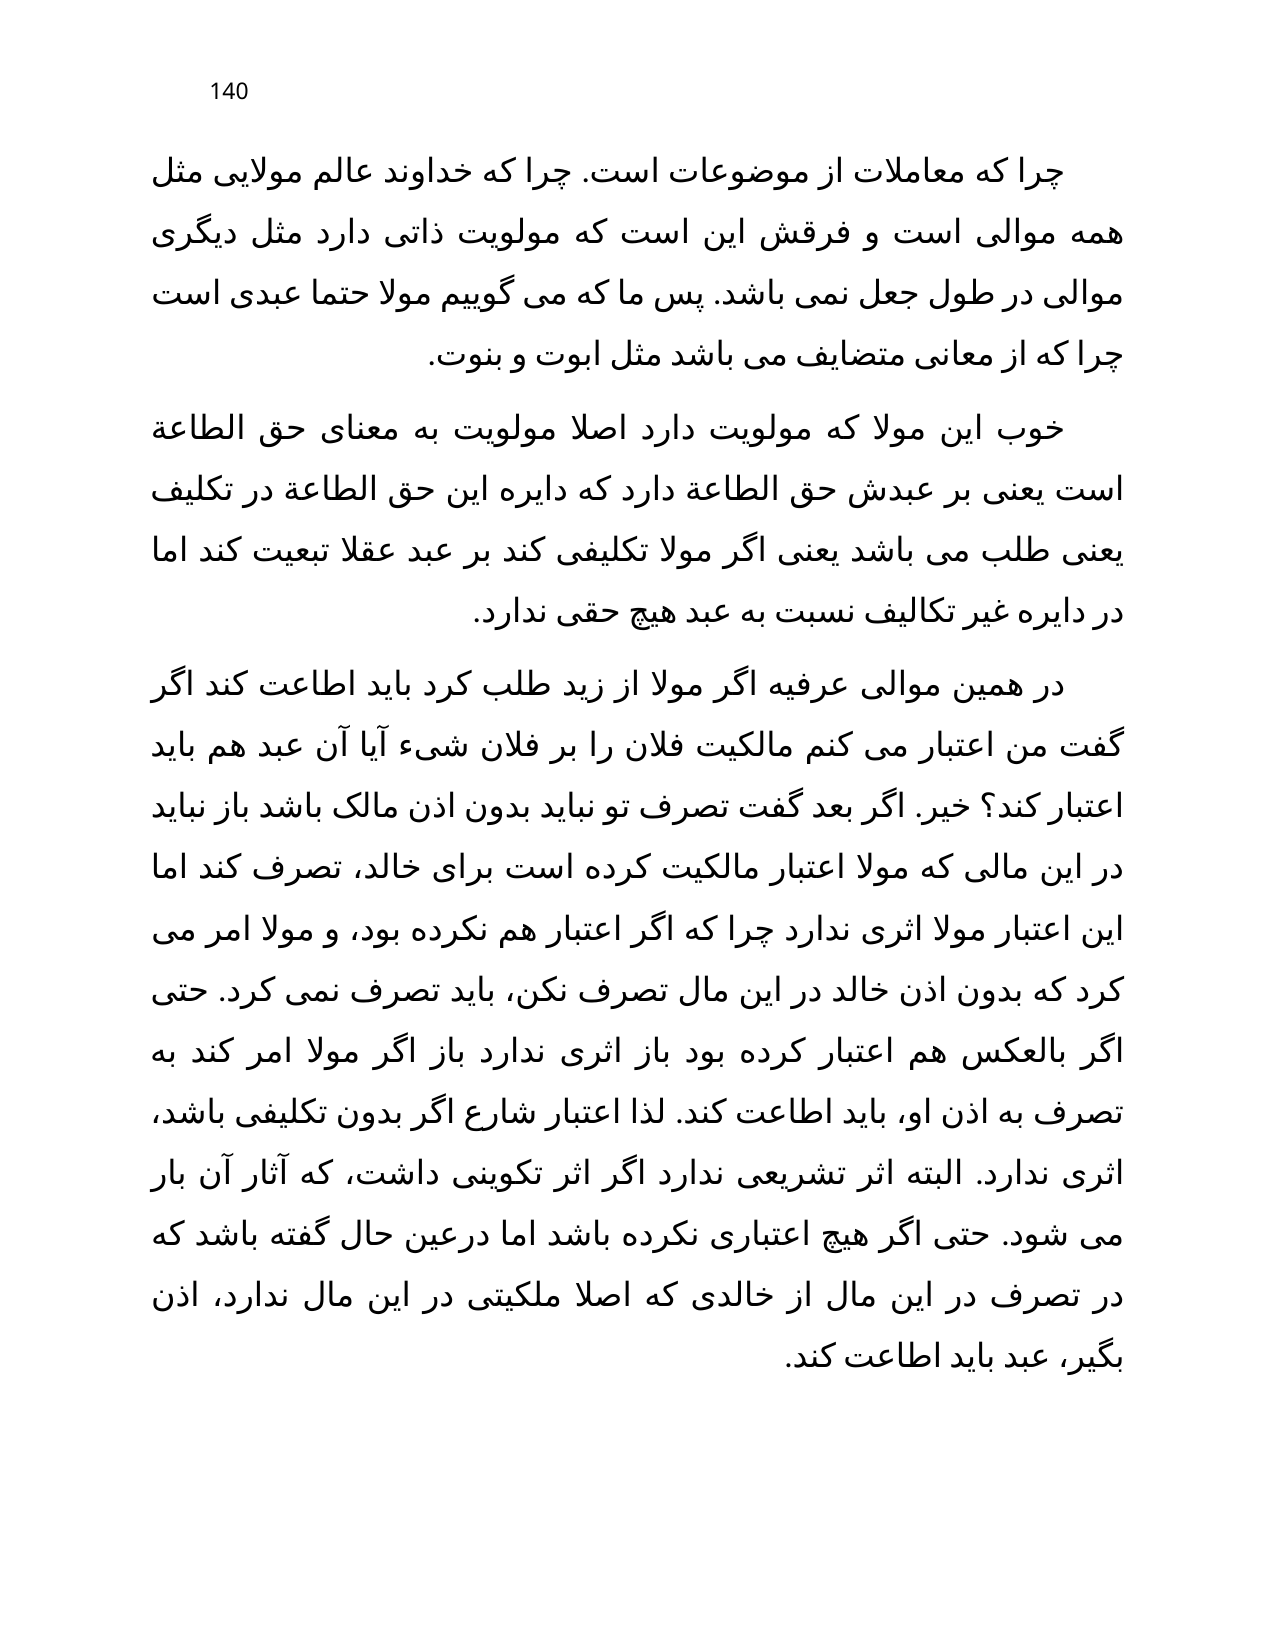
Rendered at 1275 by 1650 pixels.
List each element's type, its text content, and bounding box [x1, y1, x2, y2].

text چرا که معاملات از موضوعات است. چرا که خداوند عالم مولایی مثل همه موالی است و فرقش این است که مولویت ذاتی دارد مثل دیگری موالی در طول جعل نمی باشد. پس ما که می گوییم مولا حتما عبدی است چرا که از معانی متضایف می باشد مثل ابوت و بنوت. [150, 150, 1125, 374]
text خوب این مولا که مولویت دارد اصلا مولویت به معنای حق الطاعة است یعنی بر عبدش حق الطاعة دارد که دایره این حق الطاعة در تکلیف یعنی طلب می باشد یعنی اگر مولا تکلیفی کند بر عبد عقلا تبعیت کند اما در دایره غیر تکالیف نسبت به عبد هیچ حقی ندارد. [150, 407, 1125, 631]
text در همین موالی عرفیه اگر مولا از زید طلب کرد باید اطاعت کند اگر گفت من اعتبار می کنم مالکیت فلان را بر فلان شیء آیا آن عبد هم باید اعتبار کند؟ خیر. اگر بعد گفت تصرف تو نباید بدون اذن مالک باشد باز نباید در این مالی که مولا اعتبار مالکیت کرده است برای خالد، تصرف کند اما این اعتبار مولا اثری ندارد چرا که اگر اعتبار هم نکرده بود، و مولا امر می کرد که بدون اذن خالد در این مال تصرف نکن، باید تصرف نمی کرد. حتی اگر بالعکس هم اعتبار کرده بود باز اثری ندارد باز اگر مولا امر کند به تصرف به اذن او، باید اطاعت کند. لذا اعتبار شارع اگر بدون تکلیفی باشد، اثری ندارد. البته اثر تشریعی ندارد اگر اثر تکوینی داشت، که آثار آن بار می شود. حتی اگر هیچ اعتباری نکرده باشد اما درعین حال گفته باشد که در تصرف در این مال از خالدی که اصلا ملکیتی در این مال ندارد، اذن بگیر، عبد باید اطاعت کند. [150, 663, 1125, 1376]
